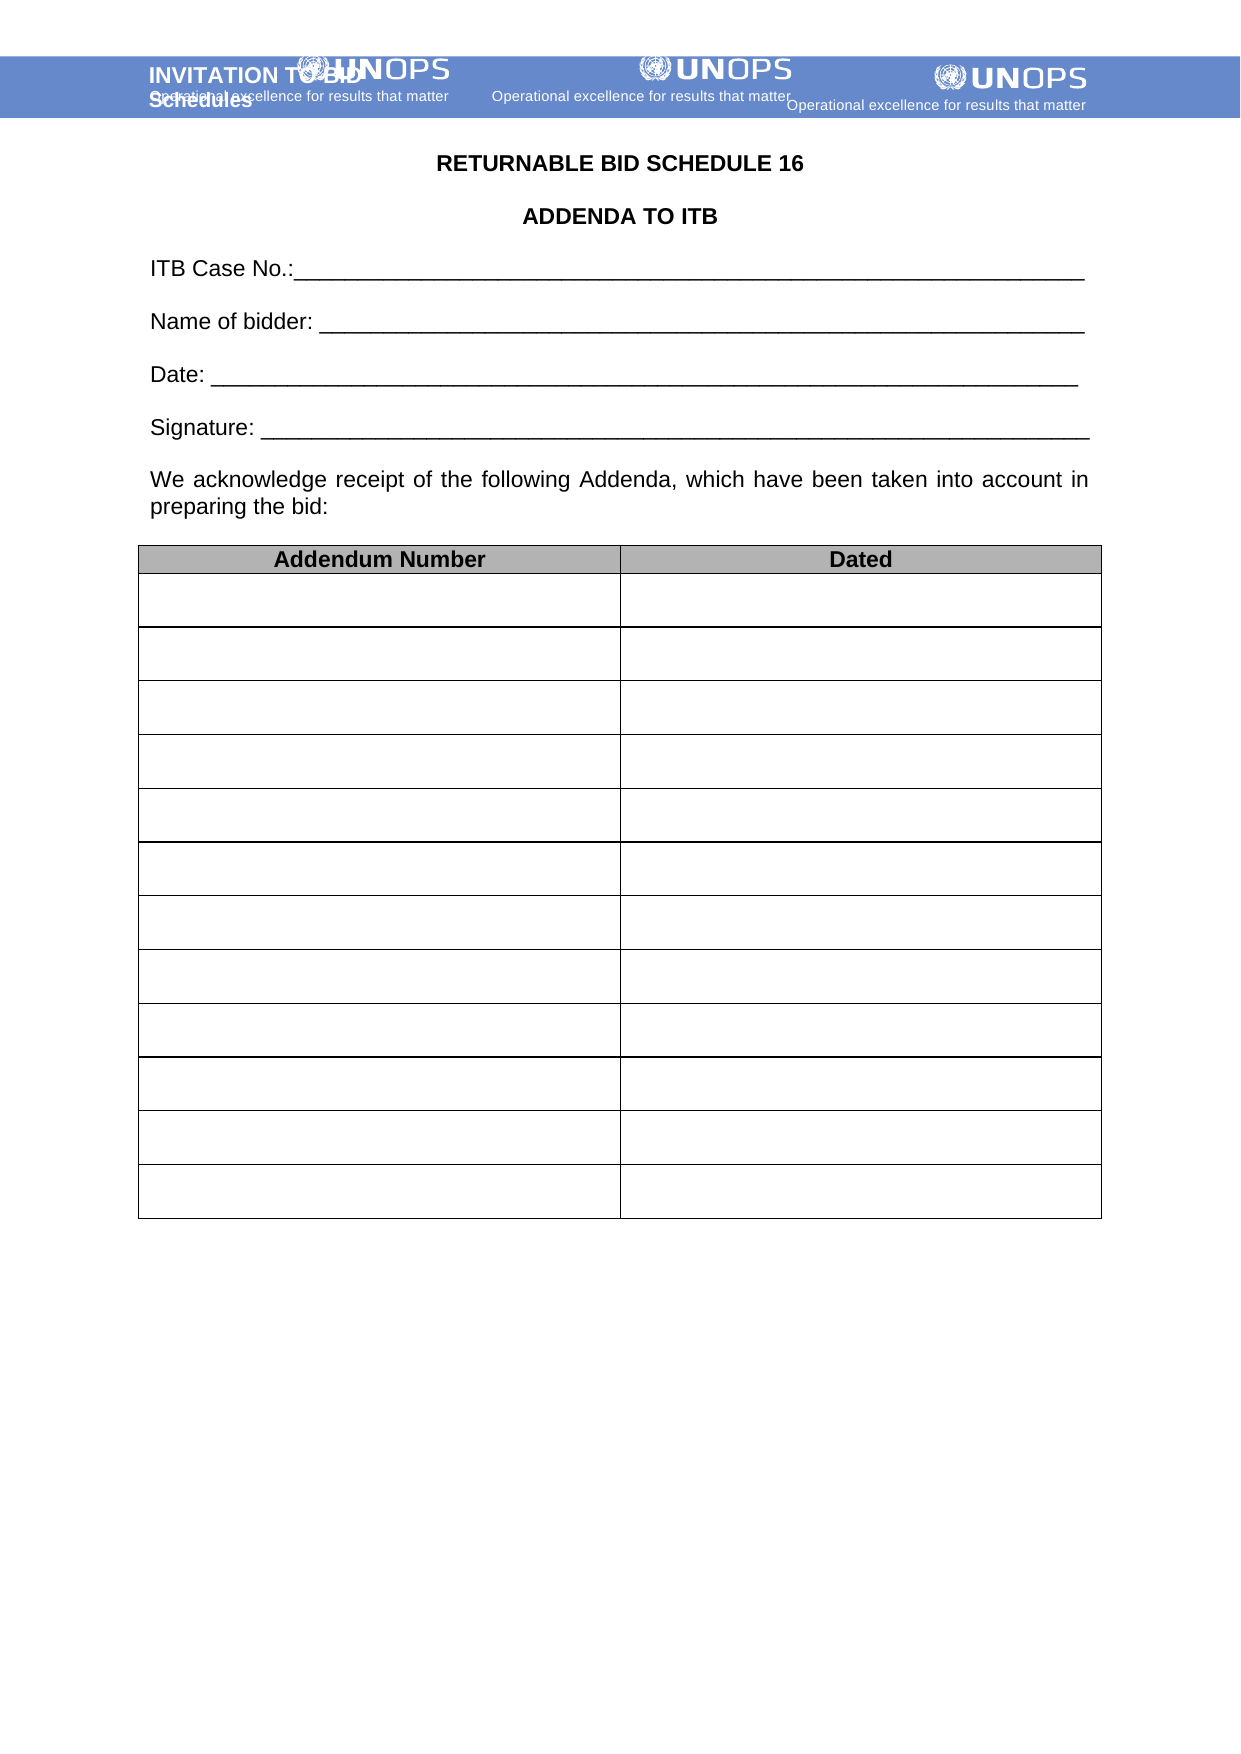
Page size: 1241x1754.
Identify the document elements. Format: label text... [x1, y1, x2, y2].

text ITB Case No.:______________________________________________________________ [150, 255, 1090, 282]
table_cell [621, 574, 1101, 626]
table_cell [621, 843, 1101, 895]
text Signature: _________________________________________________________________ [150, 413, 1090, 440]
text Returnable Bid Schedule 16 [150, 150, 1090, 176]
table_cell [139, 1004, 620, 1056]
text Name of bidder: ____________________________________________________________ [150, 308, 1090, 334]
text We acknowledge receipt of the following Addenda, which have been taken into account in preparing the bid: [150, 466, 1090, 519]
table_header Addendum Number [139, 546, 620, 573]
table_cell [621, 896, 1101, 949]
table_cell [139, 843, 620, 895]
table_cell [139, 574, 620, 626]
table_cell [139, 681, 620, 734]
table_cell [139, 896, 620, 949]
table_cell [621, 1004, 1101, 1056]
table_cell [621, 628, 1101, 680]
table_cell [621, 1058, 1101, 1110]
table_cell [139, 735, 620, 788]
text Date: ____________________________________________________________________ [150, 361, 1090, 387]
table_cell [621, 681, 1101, 734]
table_cell [621, 789, 1101, 841]
table_cell [139, 1165, 620, 1218]
table_cell [139, 1058, 620, 1110]
table_header Dated [621, 546, 1101, 573]
table_cell [621, 735, 1101, 788]
table_cell [621, 1165, 1101, 1218]
table_cell [621, 1111, 1101, 1164]
table_cell [139, 950, 620, 1003]
text Addenda to ITB [150, 203, 1090, 229]
table_cell [621, 950, 1101, 1003]
table_cell [139, 628, 620, 680]
table_cell [139, 1111, 620, 1164]
table_cell [139, 789, 620, 841]
